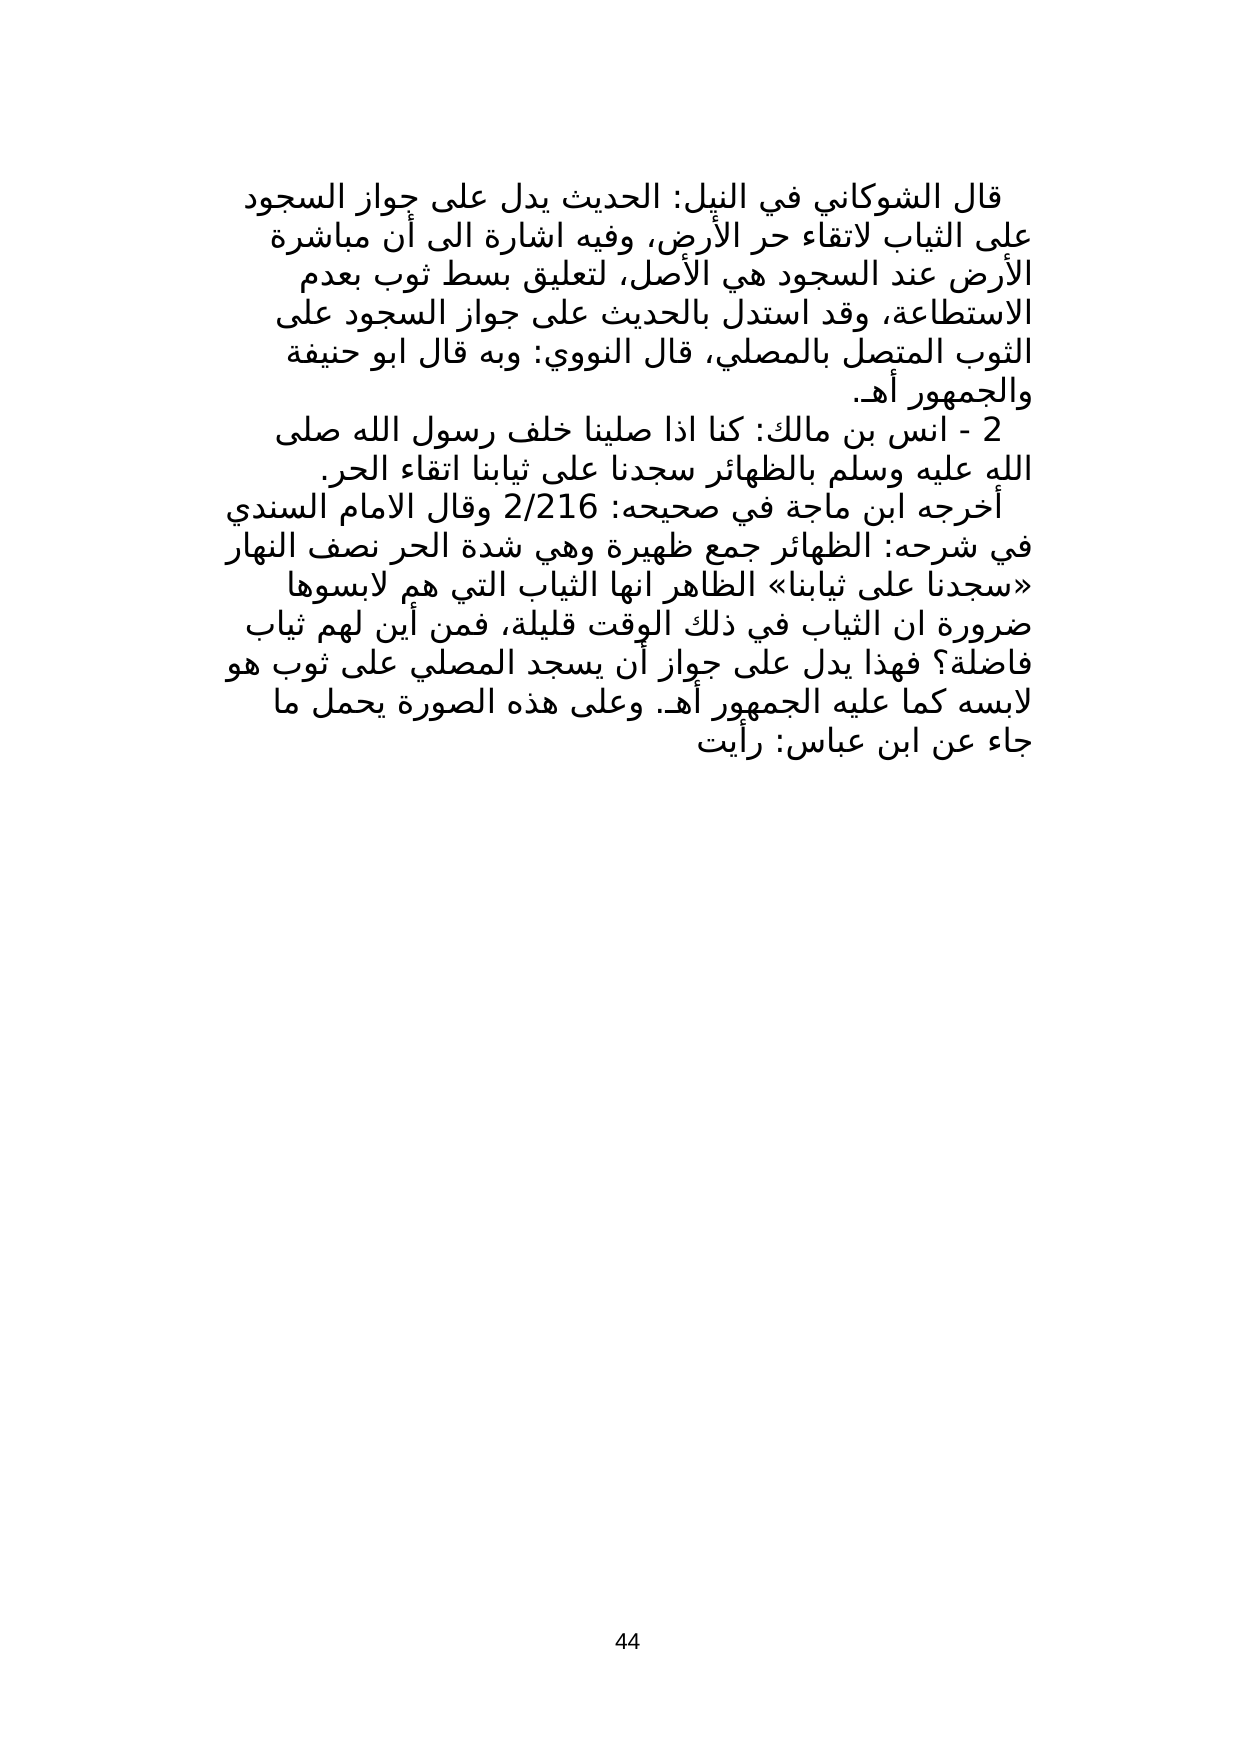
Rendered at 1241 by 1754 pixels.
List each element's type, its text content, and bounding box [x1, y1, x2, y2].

text أخرجه ابن ماجة في صحيحه: 2/216 وقال الامام السندي في شرحه: الظهائر جمع ظهيرة وهي شدة الحر نصف النهار «سجدنا على ثيابنا» الظاهر انها الثياب التي هم لابسوها ضرورة ان الثياب في ذلك الوقت قليلة، فمن أين لهم ثياب فاضلة؟ فهذا يدل على جواز أن يسجد المصلي على ثوب هو لابسه كما عليه الجمهور أهـ. وعلى هذه الصورة يحمل ما جاء عن ابن عباس: رأيت [222, 488, 1033, 760]
text قال الشوكاني في النيل: الحديث يدل على جواز السجود على الثياب لاتقاء حر الأرض، وفيه اشارة الى أن مباشرة الأرض عند السجود هي الأصل، لتعليق بسط ثوب بعدم الاستطاعة، وقد استدل بالحديث على جواز السجود على الثوب المتصل بالمصلي، قال النووي: وبه قال ابو حنيفة والجمهور أهـ. [222, 177, 1033, 410]
text 2 - انس بن مالك: كنا اذا صلينا خلف رسول الله صلى الله عليه وسلم بالظهائر سجدنا على ثيابنا اتقاء الحر. [222, 410, 1033, 488]
